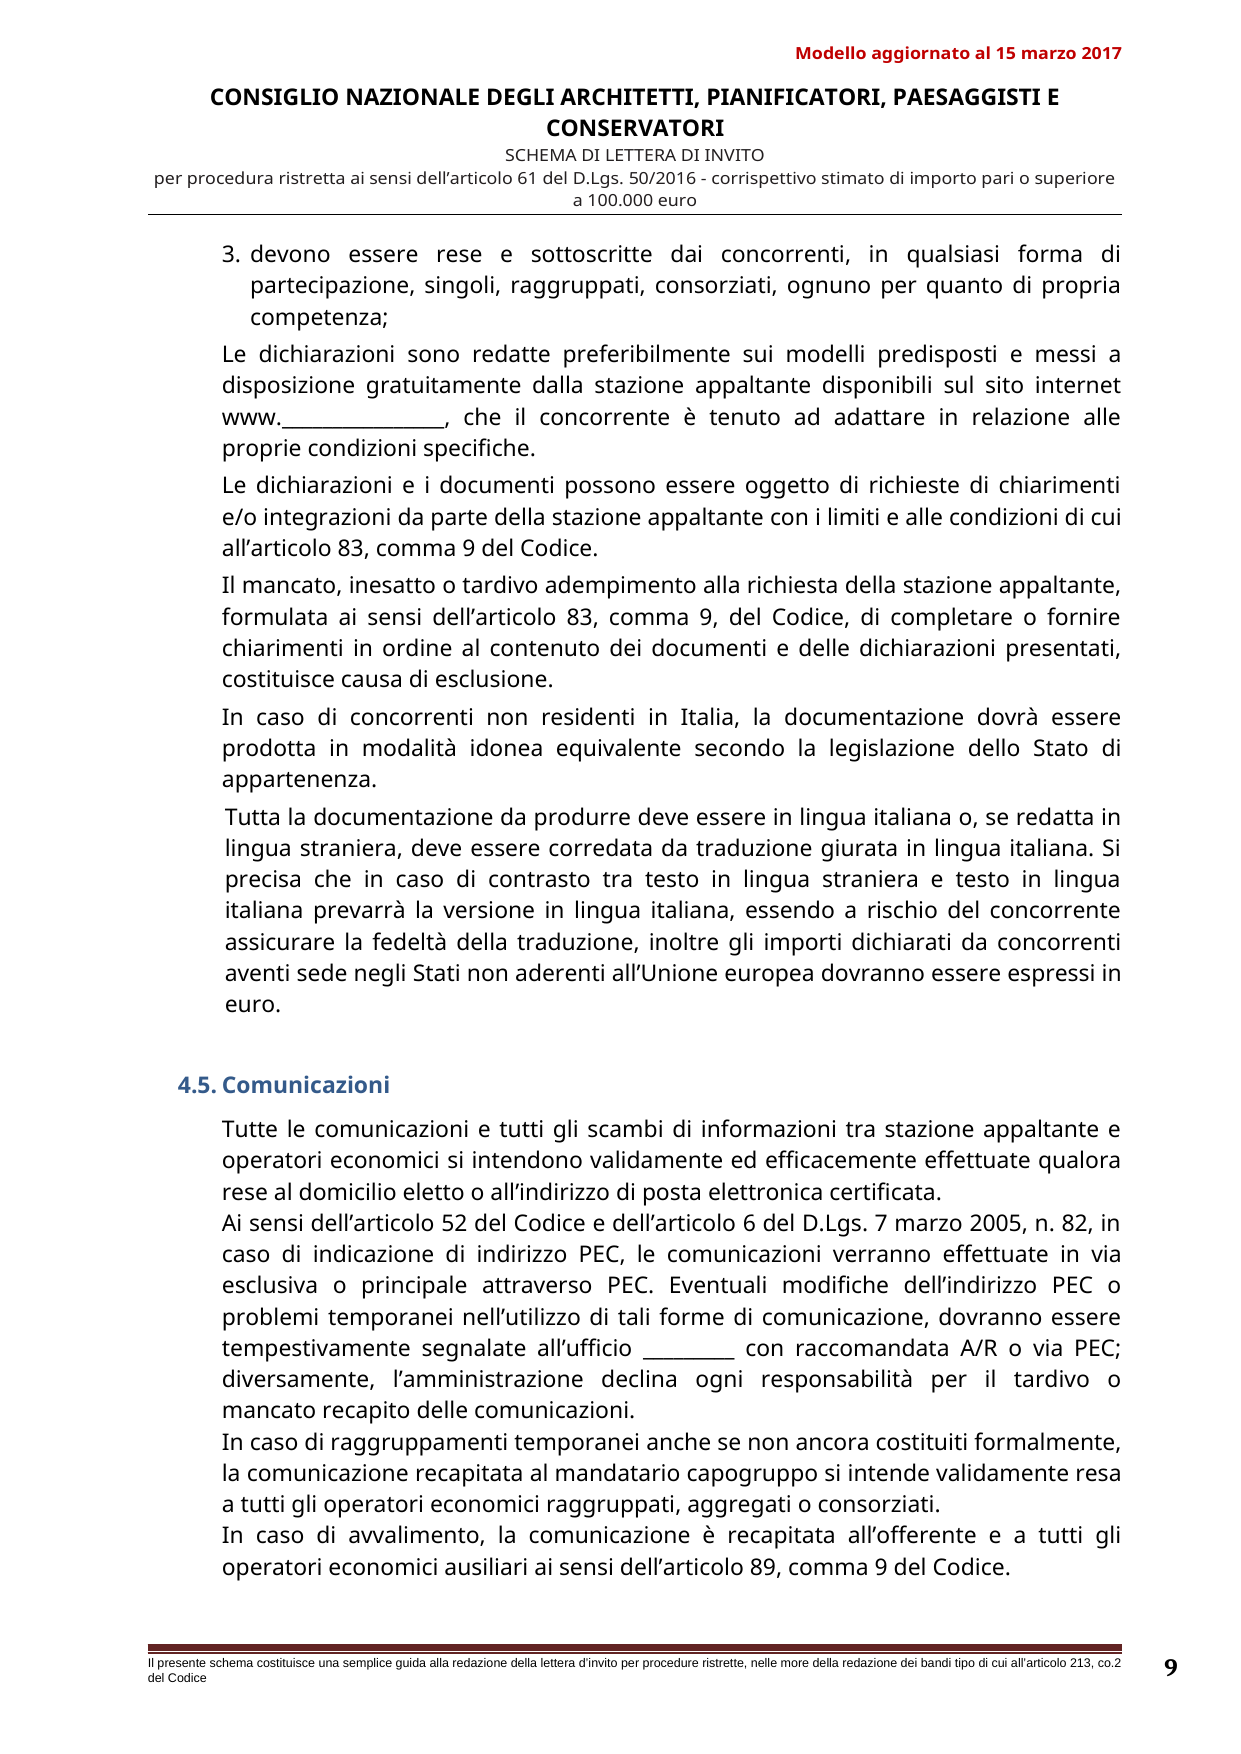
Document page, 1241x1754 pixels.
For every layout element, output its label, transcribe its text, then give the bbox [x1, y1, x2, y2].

text Le dichiarazioni e i documenti possono essere oggetto di richieste di chiarimenti e/o integrazioni da parte della stazione appaltante con i limiti e alle condizioni di cui all’articolo 83, comma 9 del Codice. [222, 469, 1122, 563]
text In caso di raggruppamenti temporanei anche se non ancora costituiti formalmente, la comunicazione recapitata al mandatario capogruppo si intende validamente resa a tutti gli operatori economici raggruppati, aggregati o consorziati. [222, 1426, 1122, 1519]
text Le dichiarazioni sono redatte preferibilmente sui modelli predisposti e messi a disposizione gratuitamente dalla stazione appaltante disponibili sul sito internet www.________________, che il concorrente è tenuto ad adattare in relazione alle proprie condizioni specifiche. [222, 338, 1122, 463]
text In caso di avvalimento, la comunicazione è recapitata all’offerente e a tutti gli operatori economici ausiliari ai sensi dell’articolo 89, comma 9 del Codice. [222, 1519, 1122, 1582]
text In caso di concorrenti non residenti in Italia, la documentazione dovrà essere prodotta in modalità idonea equivalente secondo la legislazione dello Stato di appartenenza. [222, 701, 1122, 794]
subtitle 4.5. Comunicazioni [148, 1069, 1122, 1101]
text Ai sensi dell’articolo 52 del Codice e dell’articolo 6 del D.Lgs. 7 marzo 2005, n. 82, in caso di indicazione di indirizzo PEC, le comunicazioni verranno effettuate in via esclusiva o principale attraverso PEC. Eventuali modifiche dell’indirizzo PEC o problemi temporanei nell’utilizzo di tali forme di comunicazione, dovranno essere tempestivamente segnalate all’ufficio _________ con raccomandata A/R o via PEC; diversamente, l’amministrazione declina ogni responsabilità per il tardivo o mancato recapito delle comunicazioni. [222, 1207, 1122, 1426]
list devono essere rese e sottoscritte dai concorrenti, in qualsiasi forma di partecipazione, singoli, raggruppati, consorziati, ognuno per quanto di propria competenza; [222, 238, 1122, 332]
text Tutta la documentazione da produrre deve essere in lingua italiana o, se redatta in lingua straniera, deve essere corredata da traduzione giurata in lingua italiana. Si precisa che in caso di contrasto tra testo in lingua straniera e testo in lingua italiana prevarrà la versione in lingua italiana, essendo a rischio del concorrente assicurare la fedeltà della traduzione, inoltre gli importi dichiarati da concorrenti aventi sede negli Stati non aderenti all’Unione europea dovranno essere espressi in euro. [224, 801, 1122, 1019]
text Tutte le comunicazioni e tutti gli scambi di informazioni tra stazione appaltante e operatori economici si intendono validamente ed efficacemente effettuate qualora rese al domicilio eletto o all’indirizzo di posta elettronica certificata. [222, 1113, 1122, 1207]
text Il mancato, inesatto o tardivo adempimento alla richiesta della stazione appaltante, formulata ai sensi dell’articolo 83, comma 9, del Codice, di completare o fornire chiarimenti in ordine al contenuto dei documenti e delle dichiarazioni presentati, costituisce causa di esclusione. [222, 569, 1122, 694]
